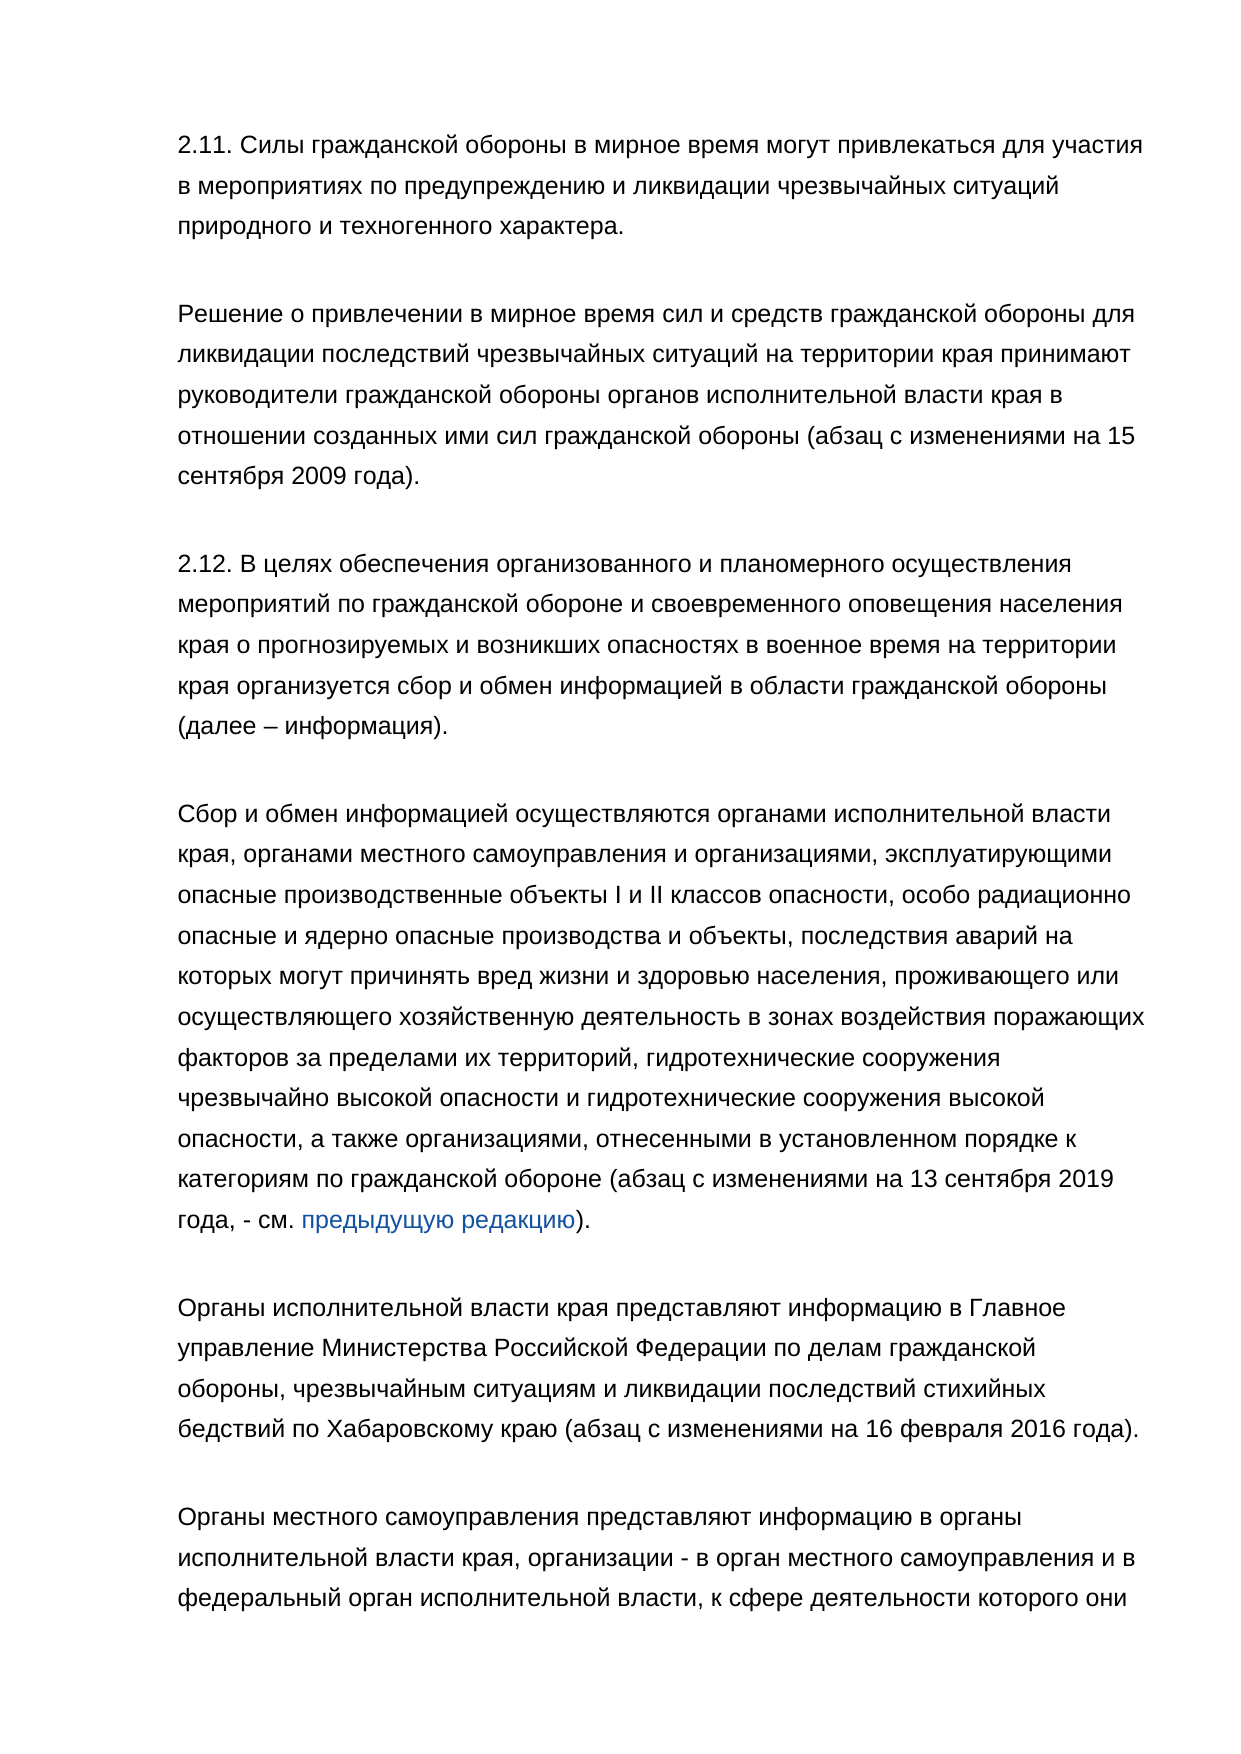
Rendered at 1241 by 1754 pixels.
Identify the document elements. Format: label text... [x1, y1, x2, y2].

text 2.11. Силы гражданской обороны в мирное время могут привлекаться для участия в мероприятиях по предупреждению и ликвидации чрезвычайных ситуаций природного и техногенного характера. [177, 118, 1152, 240]
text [177, 1490, 1152, 1612]
text Сбор и обмен информацией осуществляются органами исполнительной власти края, органами местного самоуправления и организациями, эксплуатирующими опасные производственные объекты I и II классов опасности, особо радиационно опасные и ядерно опасные производства и объекты, последствия аварий на которых могут причинять вред жизни и здоровью населения, проживающего или осуществляющего хозяйственную деятельность в зонах воздействия поражающих факторов за пределами их территорий, гидротехнические сооружения чрезвычайно высокой опасности и гидротехнические сооружения высокой опасности, а также организациями, отнесенными в установленном порядке к категориям по гражданской обороне (абзац с изменениями на 13 сентября 2019 года, - см. предыдущую редакцию). [177, 787, 1152, 1234]
text 2.12. В целях обеспечения организованного и планомерного осуществления мероприятий по гражданской обороне и своевременного оповещения населения края о прогнозируемых и возникших опасностях в военное время на территории края организуется сбор и обмен информацией в области гражданской обороны (далее – информация). [177, 537, 1152, 740]
text Решение о привлечении в мирное время сил и средств гражданской обороны для ликвидации последствий чрезвычайных ситуаций на территории края принимают руководители гражданской обороны органов исполнительной власти края в отношении созданных ими сил гражданской обороны (абзац с изменениями на 15 сентября 2009 года). [177, 287, 1152, 490]
text Органы исполнительной власти края представляют информацию в Главное управление Министерства Российской Федерации по делам гражданской обороны, чрезвычайным ситуациям и ликвидации последствий стихийных бедствий по Хабаровскому краю (абзац с изменениями на 16 февраля 2016 года). [177, 1281, 1152, 1443]
